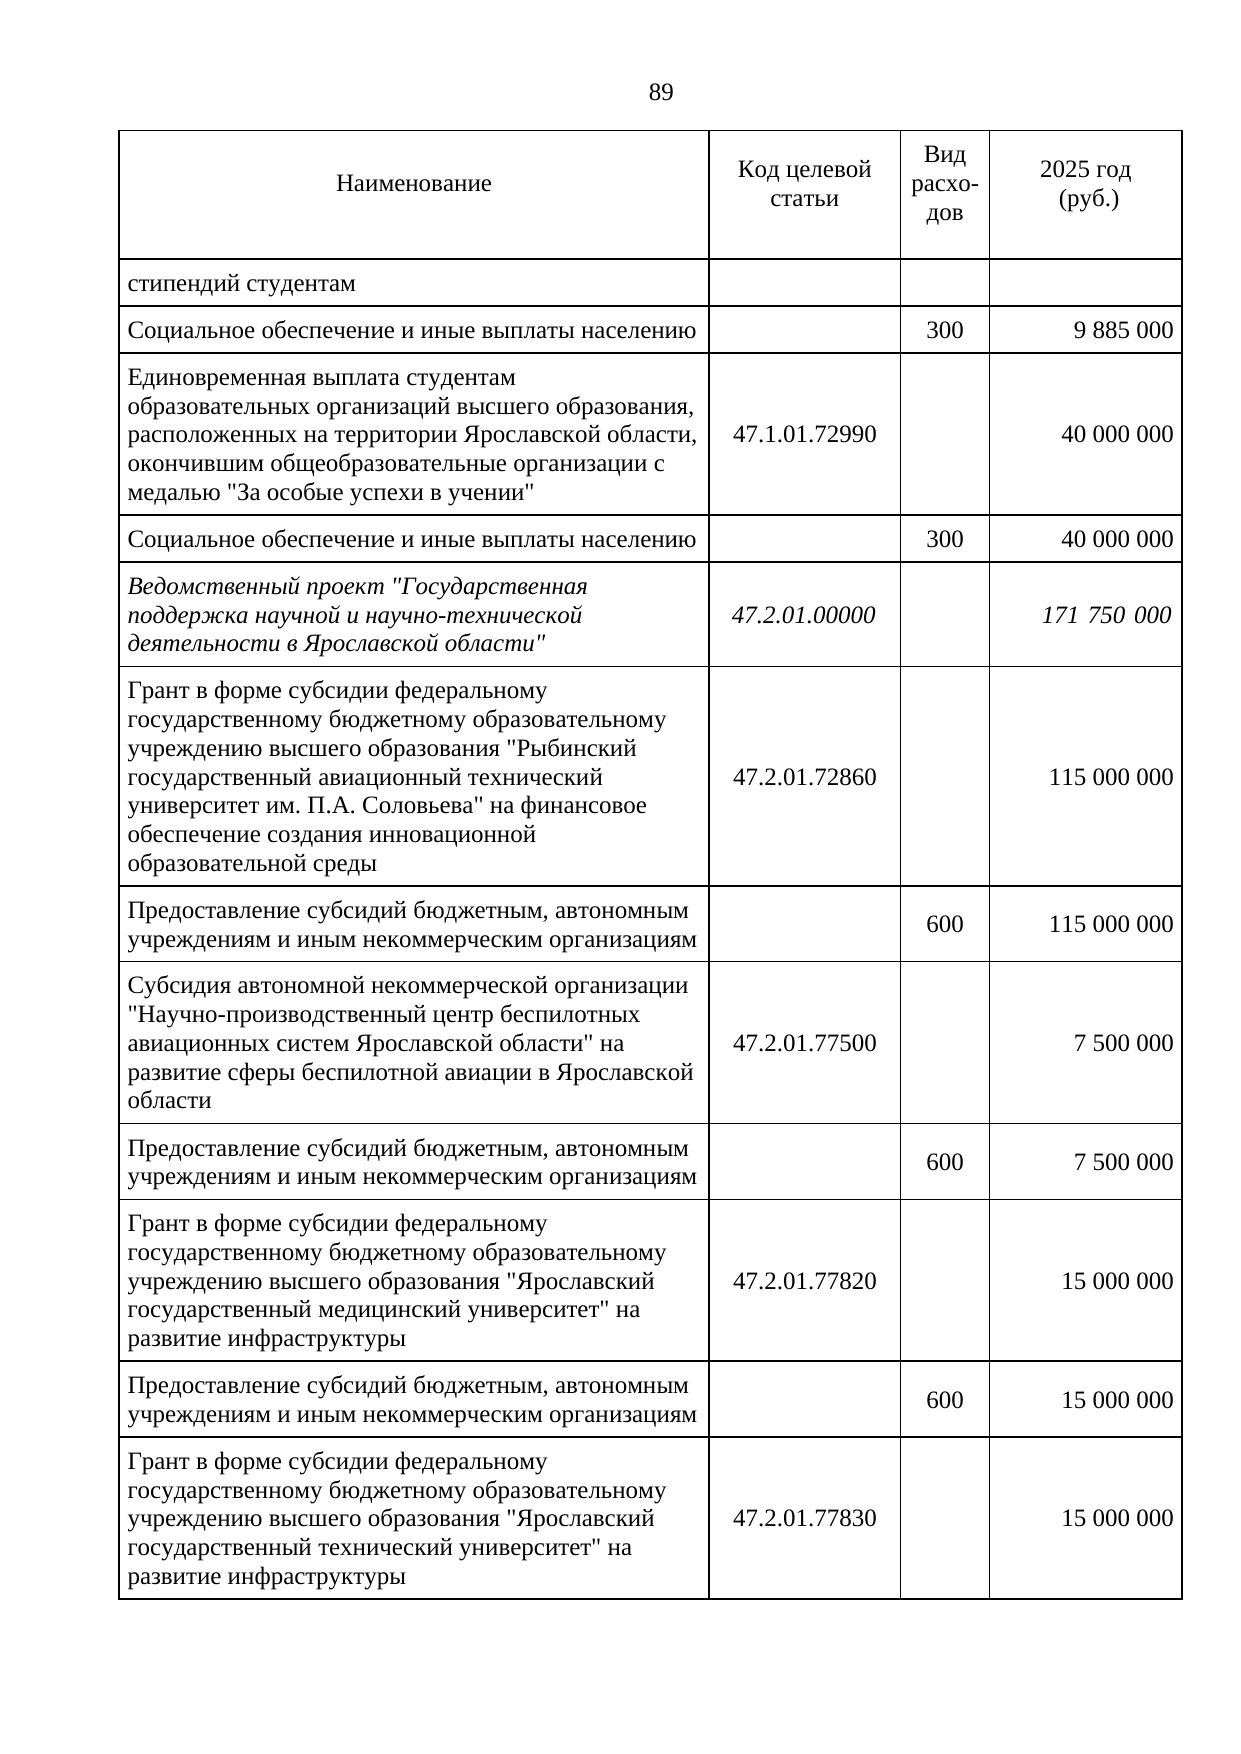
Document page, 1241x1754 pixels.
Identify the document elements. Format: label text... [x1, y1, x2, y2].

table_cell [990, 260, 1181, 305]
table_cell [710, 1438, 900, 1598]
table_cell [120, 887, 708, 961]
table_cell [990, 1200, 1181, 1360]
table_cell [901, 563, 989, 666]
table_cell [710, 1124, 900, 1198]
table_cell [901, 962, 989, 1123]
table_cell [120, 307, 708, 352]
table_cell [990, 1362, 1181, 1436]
table_header Код целевой статьи [710, 131, 900, 258]
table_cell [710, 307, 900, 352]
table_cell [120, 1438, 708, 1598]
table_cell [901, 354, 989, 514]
table_header 2025 год (руб.) [990, 131, 1181, 258]
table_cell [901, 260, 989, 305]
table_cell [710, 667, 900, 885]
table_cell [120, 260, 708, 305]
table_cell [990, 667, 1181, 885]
table_header Наименование [120, 131, 708, 258]
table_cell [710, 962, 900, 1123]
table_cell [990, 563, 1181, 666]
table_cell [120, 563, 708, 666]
table_header Вид расхо-дов [901, 131, 989, 258]
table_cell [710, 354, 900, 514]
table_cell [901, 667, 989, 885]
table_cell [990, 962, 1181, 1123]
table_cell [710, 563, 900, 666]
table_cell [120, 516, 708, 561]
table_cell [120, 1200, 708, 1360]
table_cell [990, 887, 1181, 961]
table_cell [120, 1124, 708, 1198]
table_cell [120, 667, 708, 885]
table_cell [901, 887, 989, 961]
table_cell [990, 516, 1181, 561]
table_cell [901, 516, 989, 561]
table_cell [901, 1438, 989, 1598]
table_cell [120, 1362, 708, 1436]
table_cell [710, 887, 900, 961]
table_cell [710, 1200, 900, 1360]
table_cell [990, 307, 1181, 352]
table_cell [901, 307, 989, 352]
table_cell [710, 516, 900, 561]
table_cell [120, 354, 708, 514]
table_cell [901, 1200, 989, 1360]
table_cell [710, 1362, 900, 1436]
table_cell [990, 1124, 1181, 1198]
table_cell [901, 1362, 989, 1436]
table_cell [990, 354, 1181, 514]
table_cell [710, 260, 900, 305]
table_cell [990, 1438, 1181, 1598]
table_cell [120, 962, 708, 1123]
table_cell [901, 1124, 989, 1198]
